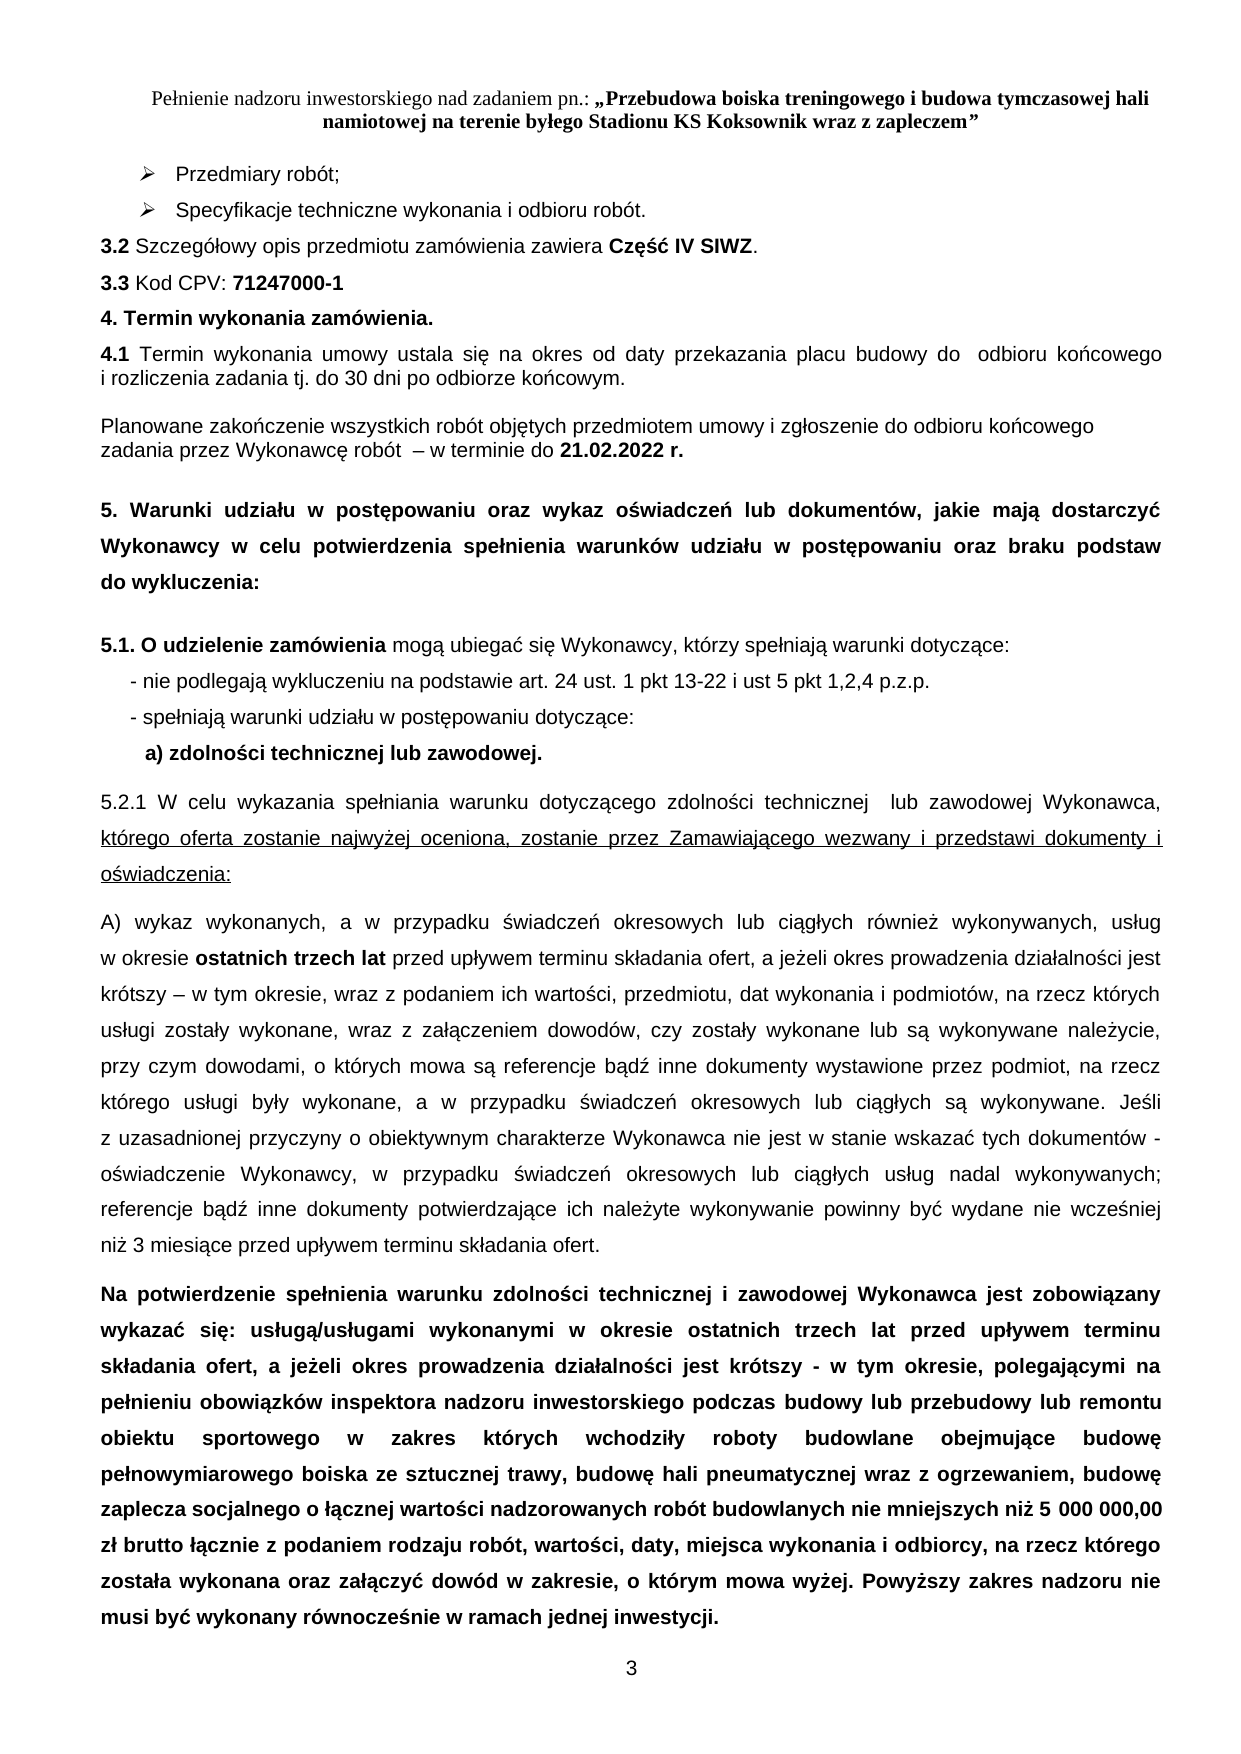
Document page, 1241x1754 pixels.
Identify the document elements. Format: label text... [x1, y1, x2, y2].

list Przedmiary robót; [138, 162, 1170, 186]
text 4.1 Termin wykonania umowy ustala się na okres od daty przekazania placu budowy do odbioru końcowego i rozliczenia zadania tj. do 30 dni po odbiorze końcowym. [100, 342, 1162, 390]
text - nie podlegają wykluczeniu na podstawie art. 24 ust. 1 pkt 13-22 i ust 5 pkt 1,2,4 p.z.p. [100, 669, 1162, 693]
text a) zdolności technicznej lub zawodowej. [100, 741, 1162, 765]
text 4. Termin wykonania zamówienia. [100, 306, 1162, 330]
text 5. Warunki udziału w postępowaniu oraz wykaz oświadczeń lub dokumentów, jakie mają dostarczyć Wykonawcy w celu potwierdzenia spełnienia warunków udziału w postępowaniu oraz braku podstaw do wykluczenia: [100, 498, 1162, 594]
text 3.2 Szczegółowy opis przedmiotu zamówienia zawiera Część IV SIWZ. [100, 234, 1162, 258]
text Planowane zakończenie wszystkich robót objętych przedmiotem umowy i zgłoszenie do odbioru końcowego zadania przez Wykonawcę robót – w terminie do 21.02.2022 r. [100, 414, 1162, 462]
text A) wykaz wykonanych, a w przypadku świadczeń okresowych lub ciągłych również wykonywanych, usług w okresie ostatnich trzech lat przed upływem terminu składania ofert, a jeżeli okres prowadzenia działalności jest krótszy – w tym okresie, wraz z podaniem ich wartości, przedmiotu, dat wykonania i podmiotów, na rzecz których usługi zostały wykonane, wraz z załączeniem dowodów, czy zostały wykonane lub są wykonywane należycie, przy czym dowodami, o których mowa są referencje bądź inne dokumenty wystawione przez podmiot, na rzecz którego usługi były wykonane, a w przypadku świadczeń okresowych lub ciągłych są wykonywane. Jeśli z uzasadnionej przyczyny o obiektywnym charakterze Wykonawca nie jest w stanie wskazać tych dokumentów - oświadczenie Wykonawcy, w przypadku świadczeń okresowych lub ciągłych usług nadal wykonywanych; referencje bądź inne dokumenty potwierdzające ich należyte wykonywanie powinny być wydane nie wcześniej niż 3 miesiące przed upływem terminu składania ofert. [100, 910, 1162, 1257]
text 5.2.1 W celu wykazania spełniania warunku dotyczącego zdolności technicznej lub zawodowej Wykonawca, którego oferta zostanie najwyżej oceniona, zostanie przez Zamawiającego wezwany i przedstawi dokumenty i oświadczenia: [100, 789, 1162, 846]
text Na potwierdzenie spełnienia warunku zdolności technicznej i zawodowej Wykonawca jest zobowiązany wykazać się: usługą/usługami wykonanymi w okresie ostatnich trzech lat przed upływem terminu składania ofert, a jeżeli okres prowadzenia działalności jest krótszy - w tym okresie, polegającymi na pełnieniu obowiązków inspektora nadzoru inwestorskiego podczas budowy lub przebudowy lub remontu obiektu sportowego w zakres których wchodziły roboty budowlane obejmujące budowę pełnowymiarowego boiska ze sztucznej trawy, budowę hali pneumatycznej wraz z ogrzewaniem, budowę zaplecza socjalnego o łącznej wartości nadzorowanych robót budowlanych nie mniejszych niż 5 000 000,00 zł brutto łącznie z podaniem rodzaju robót, wartości, daty, miejsca wykonania i odbiorcy, na rzecz którego została wykonana oraz załączyć dowód w zakresie, o którym mowa wyżej. Powyższy zakres nadzoru nie musi być wykonany równocześnie w ramach jednej inwestycji. [100, 1282, 1162, 1629]
text 5.2.1 W celu wykazania spełniania warunku dotyczącego zdolności technicznej lub zawodowej Wykonawca, którego oferta zostanie najwyżej oceniona, zostanie przez Zamawiającego wezwany i przedstawi dokumenty i oświadczenia: [100, 847, 1162, 885]
text 5.1. O udzielenie zamówienia mogą ubiegać się Wykonawcy, którzy spełniają warunki dotyczące: [100, 633, 1162, 657]
text - spełniają warunki udziału w postępowaniu dotyczące: [100, 705, 1162, 729]
text 3.3 Kod CPV: 71247000-1 [100, 270, 1162, 294]
list Specyfikacje techniczne wykonania i odbioru robót. [138, 198, 1170, 222]
